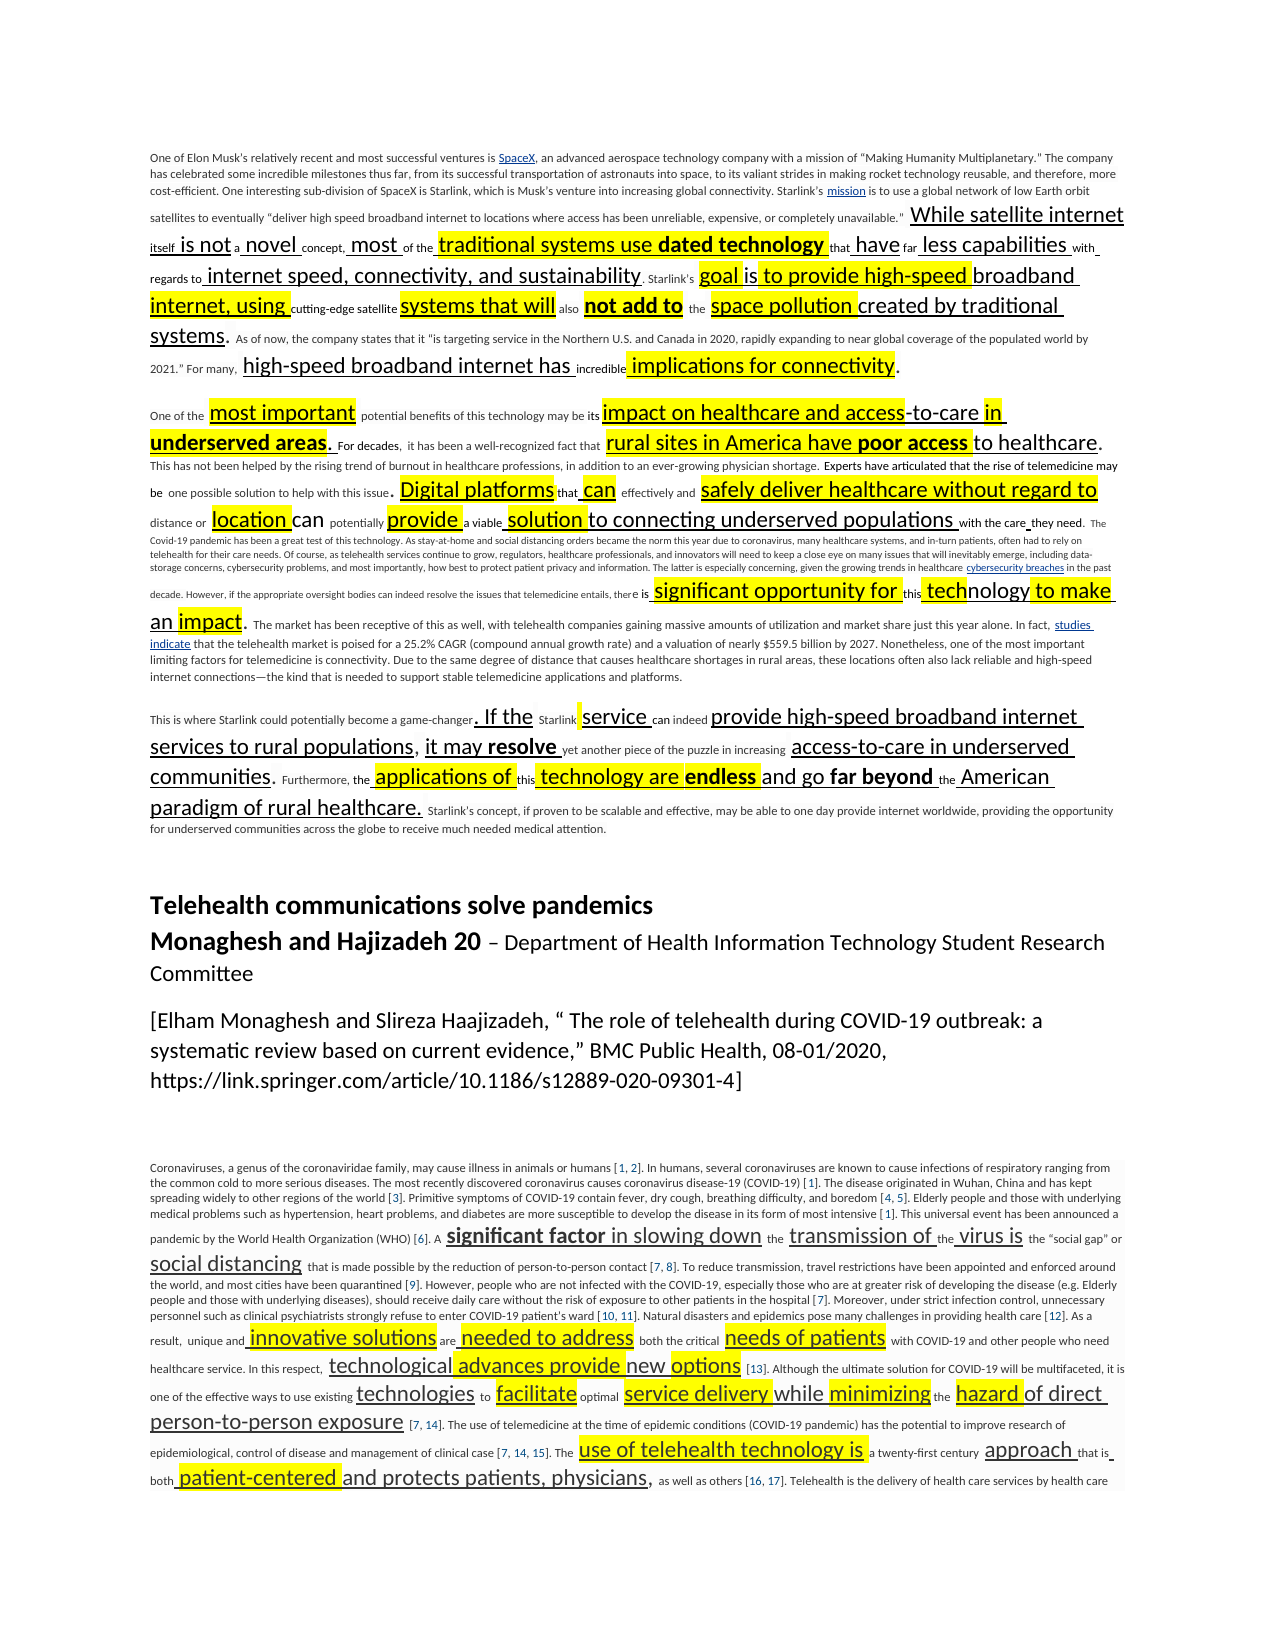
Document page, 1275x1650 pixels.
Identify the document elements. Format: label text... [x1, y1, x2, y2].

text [150, 1160, 1125, 1491]
text One of the most important potential benefits of this technology may be its impact on healthcare and access-to-care in underserved areas. For decades, it has been a well-recognized fact that rural sites in America have poor access to healthcare. This has not been helped by the rising trend of burnout in healthcare professions, in addition to an ever-growing physician shortage. Experts have articulated that the rise of telemedicine may be one possible solution to help with this issue. Digital platforms that can effectively and safely deliver healthcare without regard to distance or location can potentially provide a viable solution to connecting underserved populations with the care they need. The Covid-19 pandemic has been a great test of this technology. As stay-at-home and social distancing orders became the norm this year due to coronavirus, many healthcare systems, and in-turn patients, often had to rely on telehealth for their care needs. Of course, as telehealth services continue to grow, regulators, healthcare professionals, and innovators will need to keep a close eye on many issues that will inevitably emerge, including data-storage concerns, cybersecurity problems, and most importantly, how best to protect patient privacy and information. The latter is especially concerning, given the growing trends in healthcare cybersecurity breaches in the past decade. However, if the appropriate oversight bodies can indeed resolve the issues that telemedicine entails, there is significant opportunity for this technology to make an impact. The market has been receptive of this as well, with telehealth companies gaining massive amounts of utilization and market share just this year alone. In fact, studies indicate that the telehealth market is poised for a 25.2% CAGR (compound annual growth rate) and a valuation of nearly $559.5 billion by 2027. Nonetheless, one of the most important limiting factors for telemedicine is connectivity. Due to the same degree of distance that causes healthcare shortages in rural areas, these locations often also lack reliable and high-speed internet connections—the kind that is needed to support stable telemedicine applications and platforms. [150, 398, 1125, 684]
text This is where Starlink could potentially become a game-changer. If the Starlink service can indeed provide high-speed broadband internet services to rural populations, it may resolve yet another piece of the puzzle in increasing access-to-care in underserved communities. Furthermore, the applications of this technology are endless and go far beyond the American paradigm of rural healthcare. Starlink’s concept, if proven to be scalable and effective, may be able to one day provide internet worldwide, providing the opportunity for underserved communities across the globe to receive much needed medical attention. [150, 702, 1125, 837]
text [Elham Monaghesh and Slireza Haajizadeh, “ The role of telehealth during COVID-19 outbreak: a systematic review based on current evidence,” BMC Public Health, 08-01/2020, https://link.springer.com/article/10.1186/s12889-020-09301-4] [150, 1006, 1125, 1094]
text Monaghesh and Hajizadeh 20 – Department of Health Information Technology Student Research Committee [150, 924, 1125, 987]
subtitle Telehealth communications solve pandemics [150, 888, 1125, 921]
text One of Elon Musk’s relatively recent and most successful ventures is SpaceX, an advanced aerospace technology company with a mission of “Making Humanity Multiplanetary.” The company has celebrated some incredible milestones thus far, from its successful transportation of astronauts into space, to its valiant strides in making rocket technology reusable, and therefore, more cost-efficient. One interesting sub-division of SpaceX is Starlink, which is Musk’s venture into increasing global connectivity. Starlink’s mission is to use a global network of low Earth orbit satellites to eventually “deliver high speed broadband internet to locations where access has been unreliable, expensive, or completely unavailable.” While satellite internet itself is not a novel concept, most of the traditional systems use dated technology that have far less capabilities with regards to internet speed, connectivity, and sustainability. Starlink’s goal is to provide high-speed broadband internet, using cutting-edge satellite systems that will also not add to the space pollution created by traditional systems. As of now, the company states that it “is targeting service in the Northern U.S. and Canada in 2020, rapidly expanding to near global coverage of the populated world by 2021.” For many, high-speed broadband internet has incredible implications for connectivity. [150, 150, 1125, 379]
